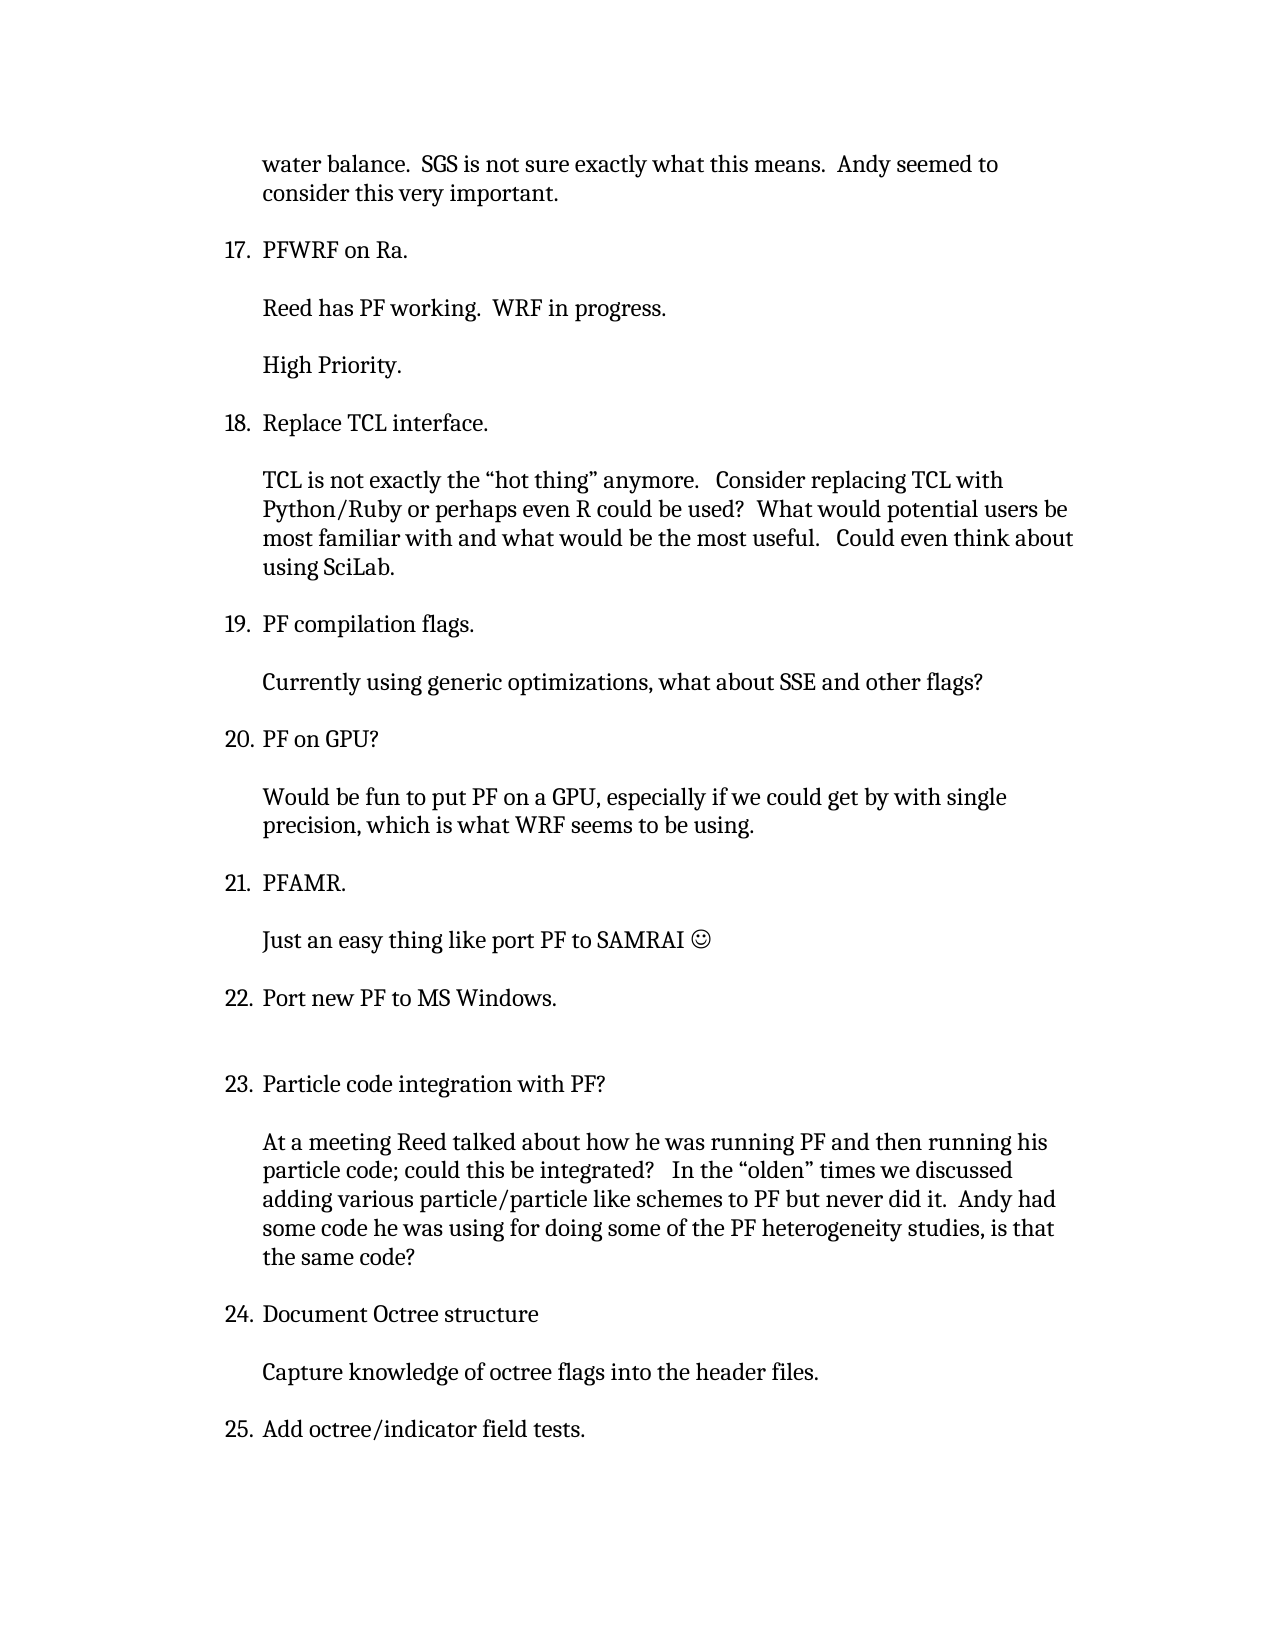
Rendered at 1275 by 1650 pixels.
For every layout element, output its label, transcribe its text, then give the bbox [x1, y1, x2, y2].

list PFWRF on Ra. Reed has PF working. WRF in progress. High Priority. [225, 236, 1087, 409]
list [225, 150, 1087, 236]
list PF on GPU? [225, 725, 1087, 782]
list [225, 1415, 1087, 1472]
list Document Octree structure Capture knowledge of octree flags into the header files. [225, 1300, 1087, 1415]
list PF compilation flags. Currently using generic optimizations, what about SSE and other flags? [225, 610, 1087, 725]
list Would be fun to put PF on a GPU, especially if we could get by with single precision, which is what WRF seems to be using. [262, 782, 1087, 869]
list Port new PF to MS Windows. [225, 984, 1087, 1070]
list Particle code integration with PF? At a meeting Reed talked about how he was running PF and then running his particle code; could this be integrated? In the “olden” times we discussed adding various particle/particle like schemes to PF but never did it. Andy had some code he was using for doing some of the PF heterogeneity studies, is that the same code? [225, 1070, 1087, 1300]
list Replace TCL interface. TCL is not exactly the “hot thing” anymore. Consider replacing TCL with Python/Ruby or perhaps even R could be used? What would potential users be most familiar with and what would be the most useful. Could even think about using SciLab. [225, 409, 1087, 610]
list PFAMR. Just an easy thing like port PF to SAMRAI [225, 869, 1087, 984]
